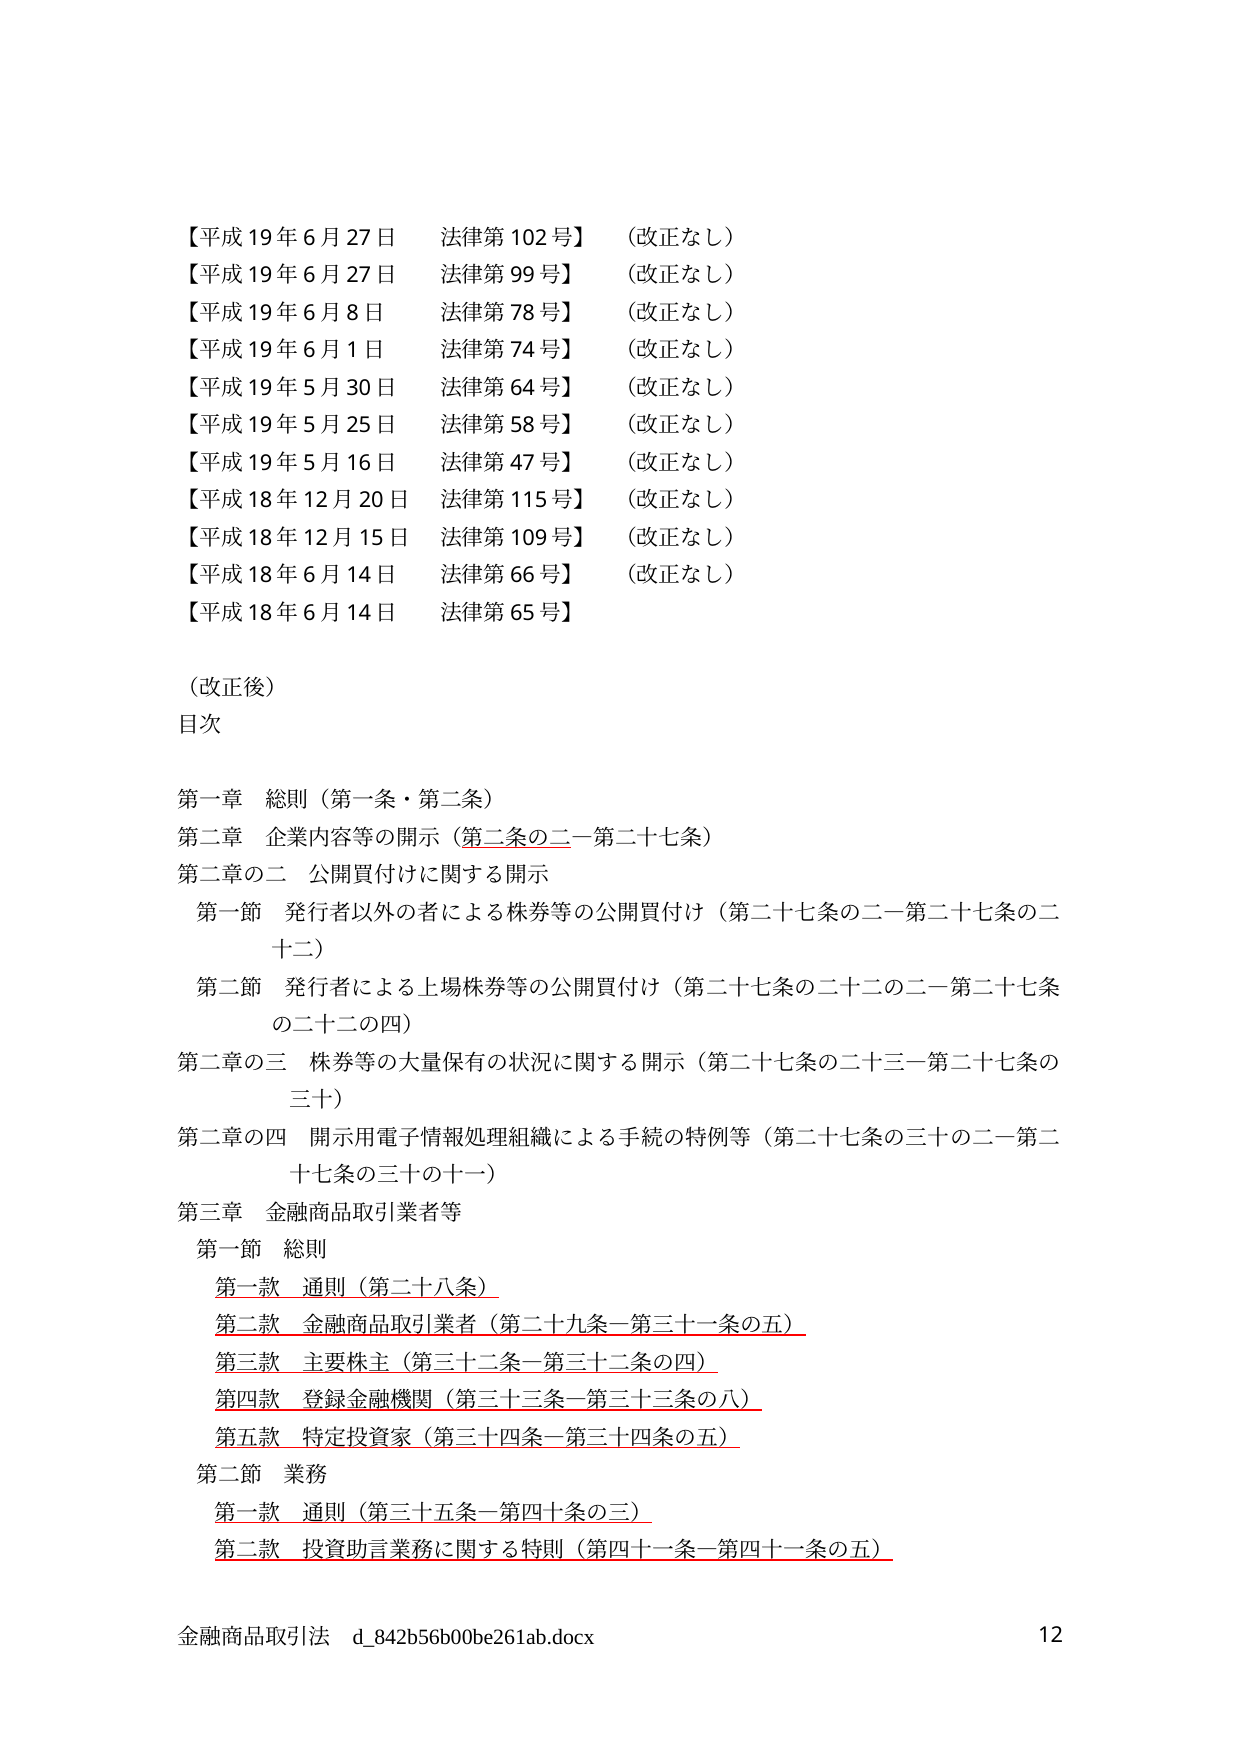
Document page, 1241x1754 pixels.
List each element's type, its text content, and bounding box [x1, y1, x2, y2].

text 【平成18年6月14日 法律第66号】 （改正なし） [177, 554, 1063, 592]
text 【平成19年6月1日 法律第74号】 （改正なし） [177, 329, 1063, 367]
text 第三款 主要株主（第三十二条―第三十二条の四） [215, 1342, 1063, 1379]
text 【平成18年6月14日 法律第65号】 [177, 592, 1063, 629]
text 第二節 業務 [196, 1454, 1063, 1492]
text 第四款 登録金融機関（第三十三条―第三十三条の八） [215, 1379, 1063, 1417]
text 第一款 通則（第二十八条） [215, 1267, 1063, 1304]
text 第二章 企業内容等の開示（第二条の二―第二十七条） [177, 817, 1063, 854]
text 第二款 金融商品取引業者（第二十九条―第三十一条の五） [215, 1304, 1063, 1342]
text 第一節 発行者以外の者による株券等の公開買付け（第二十七条の二―第二十七条の二十二） [196, 892, 1063, 967]
text 第一節 総則 [196, 1229, 1063, 1267]
text 【平成19年6月8日 法律第78号】 （改正なし） [177, 292, 1063, 329]
text 【平成19年5月16日 法律第47号】 （改正なし） [177, 442, 1063, 479]
text 第二章の三 株券等の大量保有の状況に関する開示（第二十七条の二十三―第二十七条の三十） [177, 1042, 1063, 1117]
text 【平成19年5月25日 法律第58号】 （改正なし） [177, 404, 1063, 442]
text 【平成18年12月20日 法律第115号】 （改正なし） [177, 479, 1063, 517]
text 第一章 総則（第一条・第二条） [177, 779, 1063, 817]
text 第二款 投資助言業務に関する特則（第四十一条―第四十一条の五） [214, 1529, 1063, 1567]
text 【平成19年6月27日 法律第102号】 （改正なし） [177, 217, 1063, 254]
text 【平成18年12月15日 法律第109号】 （改正なし） [177, 517, 1063, 554]
text 【平成19年5月30日 法律第64号】 （改正なし） [177, 367, 1063, 404]
text 第一款 通則（第三十五条―第四十条の三） [214, 1492, 1063, 1529]
text 【平成19年6月27日 法律第99号】 （改正なし） [177, 254, 1063, 292]
text （改正後） [177, 667, 1063, 704]
text 目次 [177, 704, 1063, 742]
text 第二章の二 公開買付けに関する開示 [177, 854, 1063, 892]
text 第二節 発行者による上場株券等の公開買付け（第二十七条の二十二の二―第二十七条の二十二の四） [196, 967, 1063, 1042]
text 第二章の四 開示用電子情報処理組織による手続の特例等（第二十七条の三十の二―第二十七条の三十の十一） [177, 1117, 1063, 1192]
text 第五款 特定投資家（第三十四条―第三十四条の五） [215, 1417, 1063, 1454]
text 第三章 金融商品取引業者等 [177, 1192, 1063, 1229]
